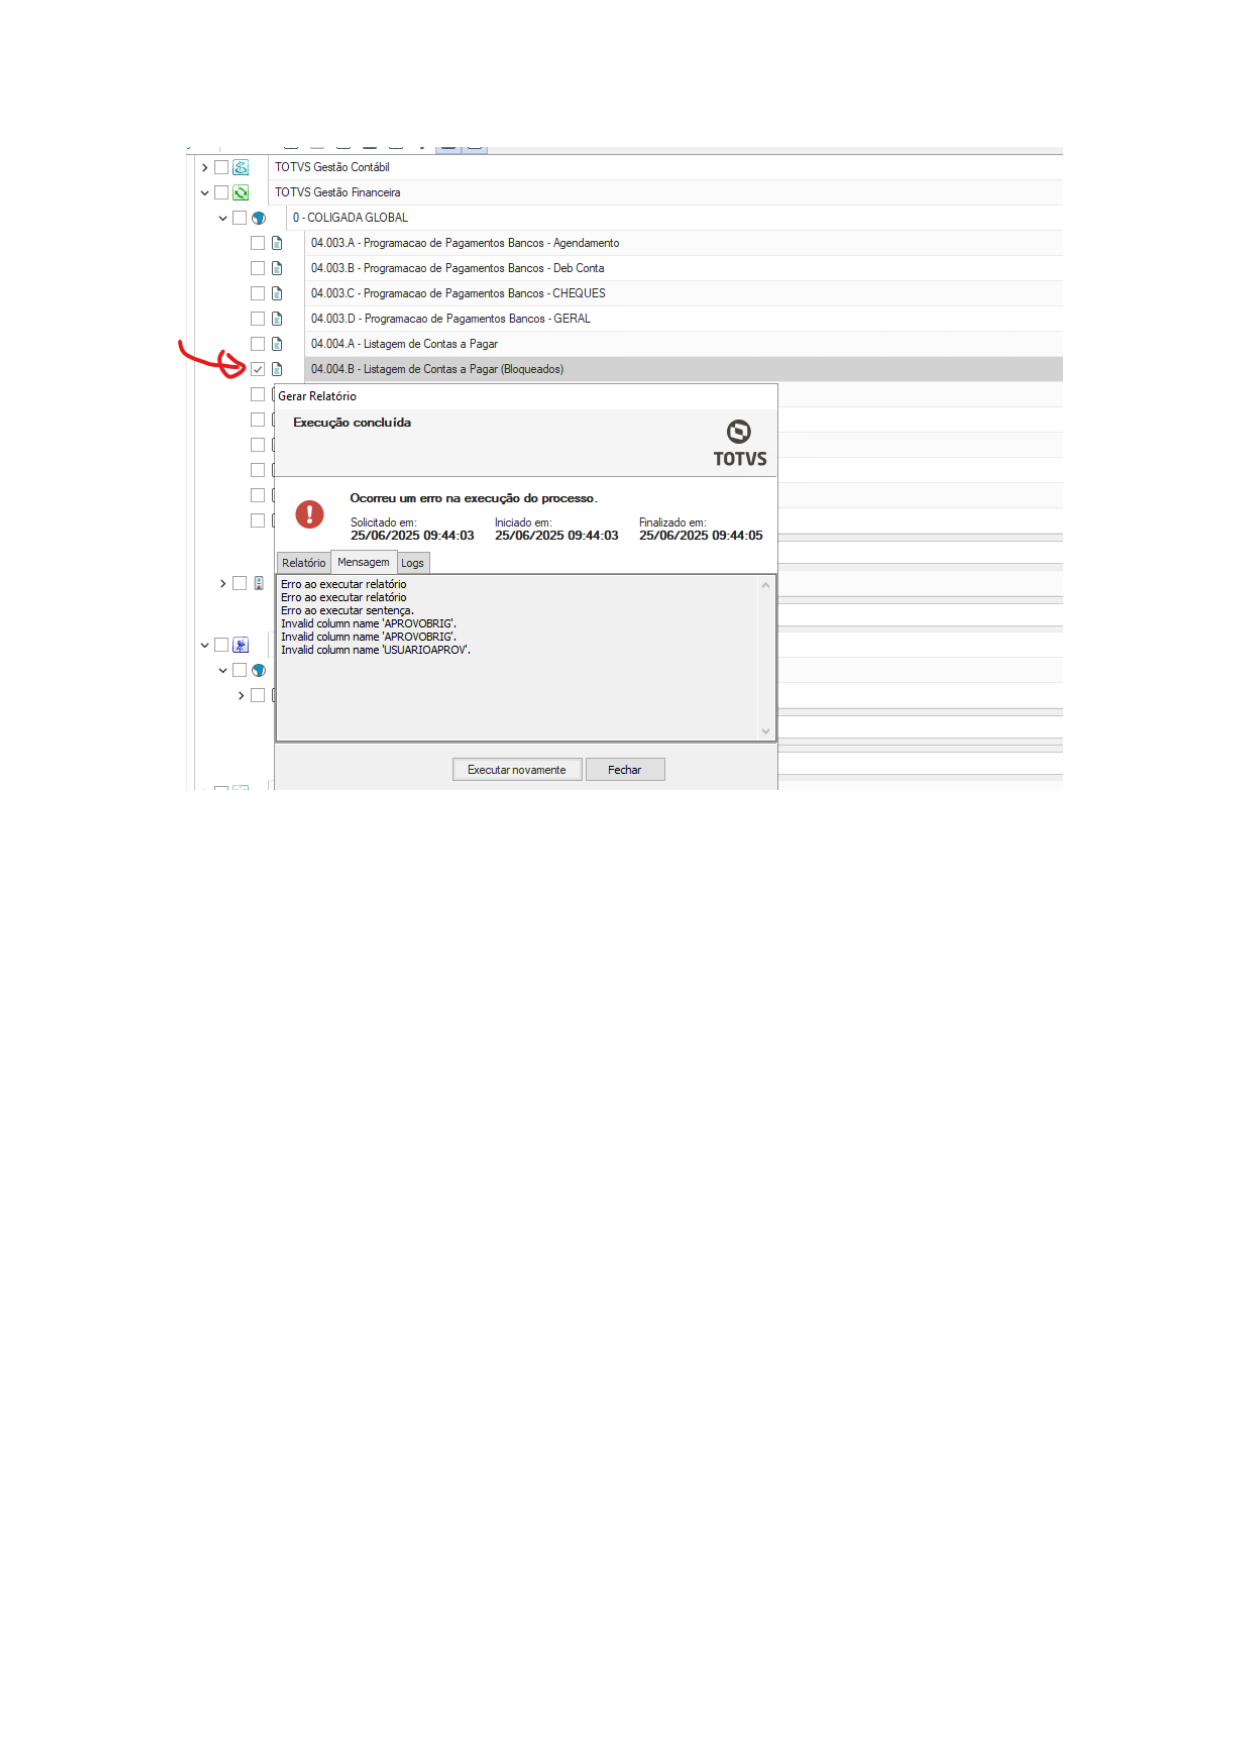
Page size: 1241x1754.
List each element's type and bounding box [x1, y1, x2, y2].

picture [177, 147, 1063, 790]
